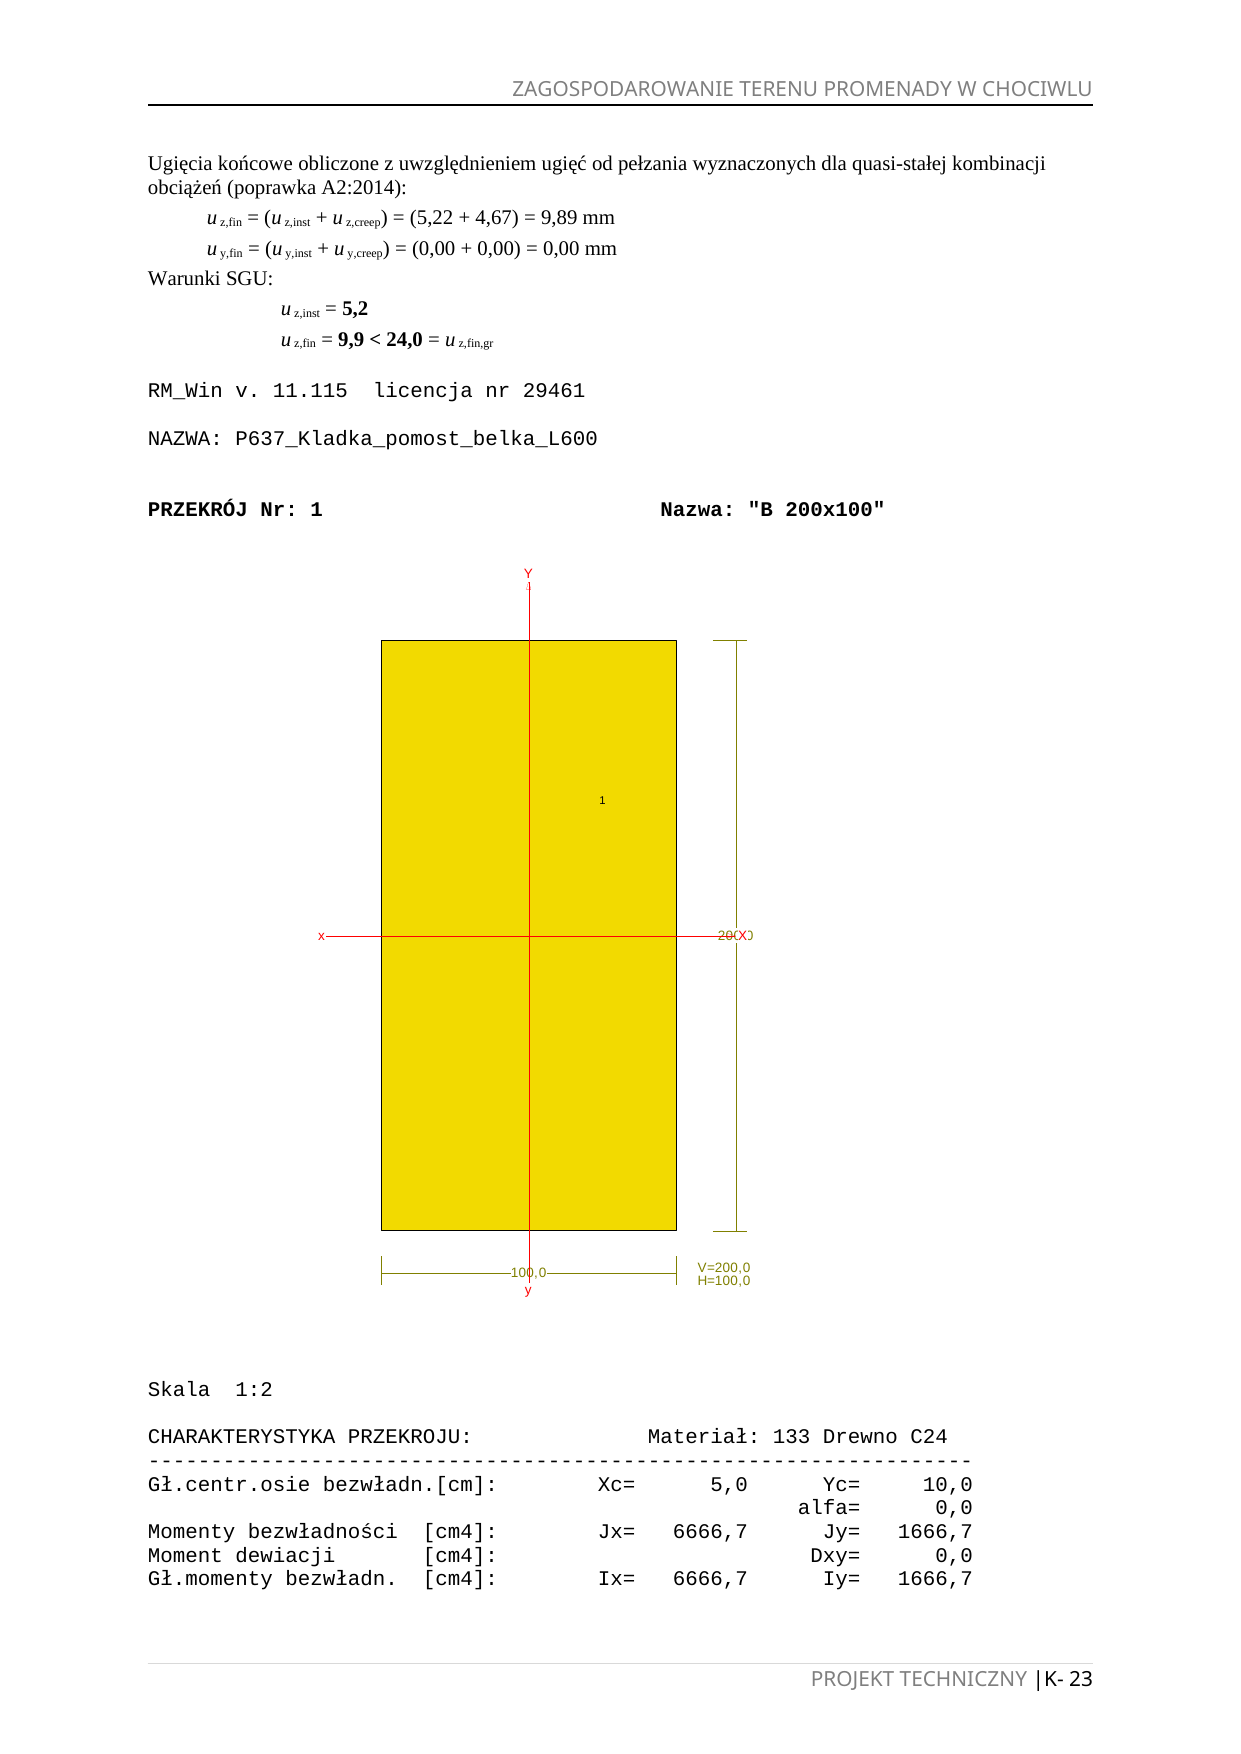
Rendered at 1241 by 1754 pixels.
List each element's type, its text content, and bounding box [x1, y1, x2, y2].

text Gł.centr.osie bezwładn.[cm]: Xc= 5,0 Yc= 10,0 [148, 1474, 1093, 1497]
text Warunki SGU: [148, 266, 1093, 290]
text Ugięcia końcowe obliczone z uwzględnieniem ugięć od pełzania wyznaczonych dla quasi-stałej kombinacji obciążeń (poprawka A2:2014): [148, 151, 1093, 199]
text Gł.momenty bezwładn. [cm4]: Ix= 6666,7 Iy= 1666,7 [148, 1568, 1093, 1592]
text u z,inst = 5,2 [148, 296, 1093, 320]
text Momenty bezwładności [cm4]: Jx= 6666,7 Jy= 1666,7 [148, 1521, 1093, 1544]
text PRZEKRÓJ Nr: 1 Nazwa: "B 200x100" [148, 499, 1093, 522]
text u z,fin = (u z,inst + u z,creep) = (5,22 + 4,67) = 9,89 mm [207, 205, 1093, 229]
text CHARAKTERYSTYKA PRZEKROJU: Materiał: 133 Drewno C24 [148, 1426, 1093, 1450]
text Skala 1:2 [148, 1379, 1093, 1403]
text Moment dewiacji [cm4]: Dxy= 0,0 [148, 1544, 1093, 1568]
text ------------------------------------------------------------------ [148, 1450, 1093, 1474]
text RM_Win v. 11.115 licencja nr 29461 [148, 381, 1093, 404]
text alfa= 0,0 [148, 1497, 1093, 1521]
text u y,fin = (u y,inst + u y,creep) = (0,00 + 0,00) = 0,00 mm [207, 236, 1093, 260]
text u z,fin = 9,9 < 24,0 = u z,fin,gr [148, 327, 1093, 351]
text NAZWA: P637_Kladka_pomost_belka_L600 [148, 428, 1093, 451]
